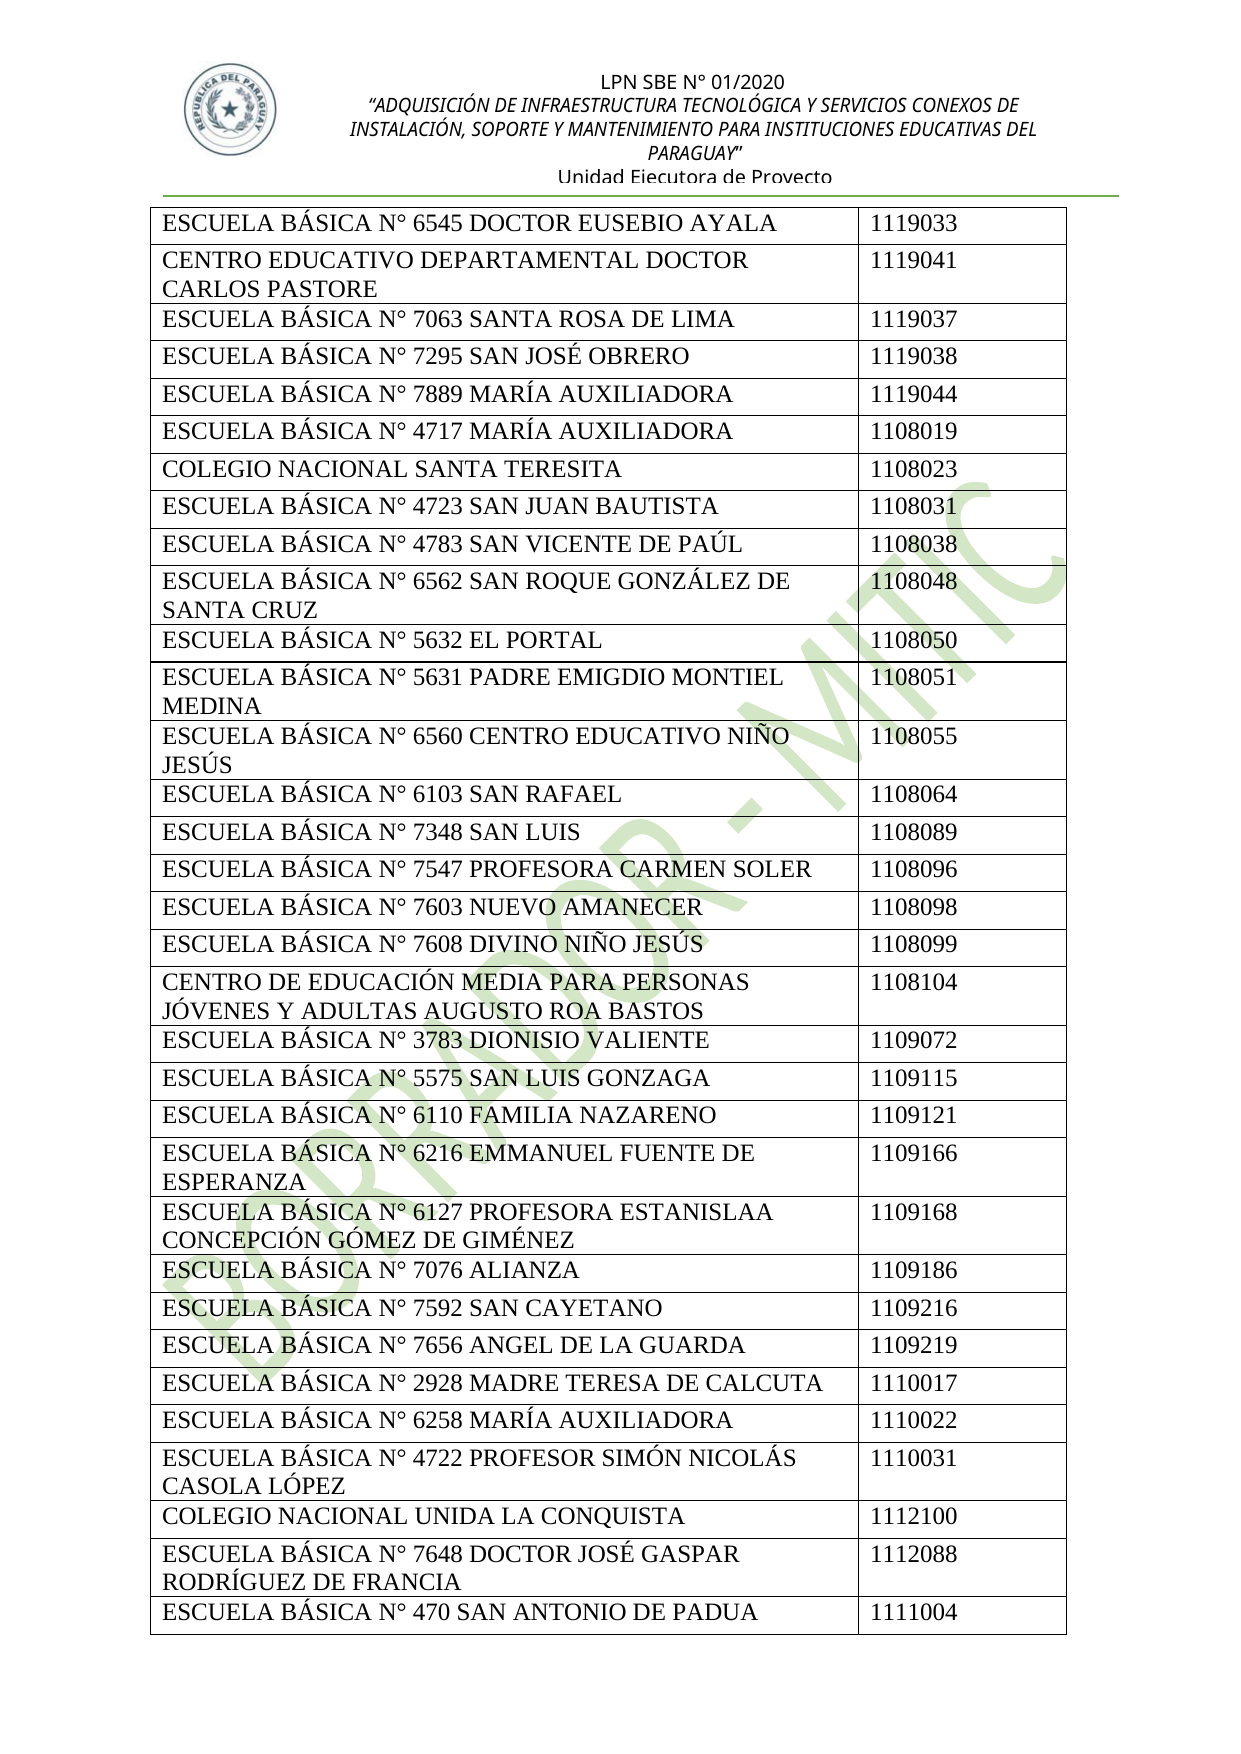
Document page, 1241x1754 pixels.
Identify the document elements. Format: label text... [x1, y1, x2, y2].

table_cell ESCUELA BÁSICA N° 7889 MARÍA AUXILIADORA [151, 379, 858, 415]
table_cell 1112088 [859, 1539, 1066, 1596]
table_cell 1109072 [859, 1026, 1066, 1062]
table_cell ESCUELA BÁSICA N° 6216 EMMANUEL FUENTE DE ESPERANZA [151, 1138, 858, 1196]
table_cell ESCUELA BÁSICA N° 5632 EL PORTAL [151, 625, 858, 661]
table_cell ESCUELA BÁSICA N° 6545 DOCTOR EUSEBIO AYALA [151, 208, 858, 244]
table_cell ESCUELA BÁSICA N° 7295 SAN JOSÉ OBRERO [151, 341, 858, 378]
table_cell 1108096 [859, 855, 1066, 891]
table_cell ESCUELA BÁSICA N° 7608 DIVINO NIÑO JESÚS [151, 930, 858, 966]
table_cell ESCUELA BÁSICA N° 7592 SAN CAYETANO [151, 1293, 858, 1329]
table_cell ESCUELA BÁSICA N° 6103 SAN RAFAEL [151, 780, 858, 816]
table_cell ESCUELA BÁSICA N° 5575 SAN LUIS GONZAGA [151, 1063, 858, 1099]
table_cell 1108099 [859, 930, 1066, 966]
table_cell COLEGIO NACIONAL UNIDA LA CONQUISTA [151, 1501, 858, 1538]
table_cell 1112100 [859, 1501, 1066, 1538]
table_cell ESCUELA BÁSICA N° 3783 DIONISIO VALIENTE [151, 1026, 858, 1062]
table_cell 1108064 [859, 780, 1066, 816]
table_cell 1109166 [859, 1138, 1066, 1196]
table_cell 1119037 [859, 304, 1066, 340]
table_cell 1109168 [859, 1197, 1066, 1254]
table_cell 1109186 [859, 1255, 1066, 1292]
table_cell ESCUELA BÁSICA N° 7547 PROFESORA CARMEN SOLER [151, 855, 858, 891]
table_cell ESCUELA BÁSICA N° 7648 DOCTOR JOSÉ GASPAR RODRÍGUEZ DE FRANCIA [151, 1539, 858, 1596]
table_cell 1110022 [859, 1405, 1066, 1442]
table_cell 1108048 [859, 566, 1066, 624]
table_cell 1109121 [859, 1101, 1066, 1137]
table_cell 1108055 [859, 721, 1066, 778]
table_cell ESCUELA BÁSICA N° 6560 CENTRO EDUCATIVO NIÑO JESÚS [151, 721, 858, 778]
table_cell 1108019 [859, 416, 1066, 453]
picture [182, 61, 278, 157]
table_cell 1119044 [859, 379, 1066, 415]
table_cell ESCUELA BÁSICA N° 470 SAN ANTONIO DE PADUA [151, 1597, 858, 1634]
table_cell ESCUELA BÁSICA N° 7603 NUEVO AMANECER [151, 892, 858, 928]
table_cell ESCUELA BÁSICA N° 7063 SANTA ROSA DE LIMA [151, 304, 858, 340]
table_cell 1119033 [859, 208, 1066, 244]
table_cell 1108051 [859, 663, 1066, 720]
table_cell ESCUELA BÁSICA N° 7656 ANGEL DE LA GUARDA [151, 1330, 858, 1367]
table_cell COLEGIO NACIONAL SANTA TERESITA [151, 454, 858, 490]
table_cell ESCUELA BÁSICA N° 4723 SAN JUAN BAUTISTA [151, 491, 858, 528]
table_cell 1109219 [859, 1330, 1066, 1367]
table_cell 1109216 [859, 1293, 1066, 1329]
table_cell ESCUELA BÁSICA N° 7076 ALIANZA [151, 1255, 858, 1292]
table_cell ESCUELA BÁSICA N° 7348 SAN LUIS [151, 817, 858, 853]
table_cell ESCUELA BÁSICA N° 6562 SAN ROQUE GONZÁLEZ DE SANTA CRUZ [151, 566, 858, 624]
table_cell ESCUELA BÁSICA N° 4722 PROFESOR SIMÓN NICOLÁS CASOLA LÓPEZ [151, 1443, 858, 1500]
table_cell 1110031 [859, 1443, 1066, 1500]
table_cell 1108089 [859, 817, 1066, 853]
table_cell 1108038 [859, 529, 1066, 565]
table_cell CENTRO EDUCATIVO DEPARTAMENTAL DOCTOR CARLOS PASTORE [151, 245, 858, 303]
table_cell ESCUELA BÁSICA N° 4783 SAN VICENTE DE PAÚL [151, 529, 858, 565]
table_cell 1110017 [859, 1368, 1066, 1404]
table_cell ESCUELA BÁSICA N° 6258 MARÍA AUXILIADORA [151, 1405, 858, 1442]
table_cell 1109115 [859, 1063, 1066, 1099]
table_cell ESCUELA BÁSICA N° 2928 MADRE TERESA DE CALCUTA [151, 1368, 858, 1404]
table_cell 1111004 [859, 1597, 1066, 1634]
table_cell ESCUELA BÁSICA N° 6110 FAMILIA NAZARENO [151, 1101, 858, 1137]
table_cell ESCUELA BÁSICA N° 5631 PADRE EMIGDIO MONTIEL MEDINA [151, 663, 858, 720]
table_cell ESCUELA BÁSICA N° 4717 MARÍA AUXILIADORA [151, 416, 858, 453]
table_cell 1108104 [859, 967, 1066, 1024]
table_cell 1108098 [859, 892, 1066, 928]
table_cell 1119038 [859, 341, 1066, 378]
table_cell 1108023 [859, 454, 1066, 490]
table_cell 1108031 [859, 491, 1066, 528]
table_cell 1119041 [859, 245, 1066, 303]
table_cell ESCUELA BÁSICA N° 6127 PROFESORA ESTANISLAA CONCEPCIÓN GÓMEZ DE GIMÉNEZ [151, 1197, 858, 1254]
table_cell CENTRO DE EDUCACIÓN MEDIA PARA PERSONAS JÓVENES Y ADULTAS AUGUSTO ROA BASTOS [151, 967, 858, 1024]
table_cell 1108050 [859, 625, 1066, 661]
